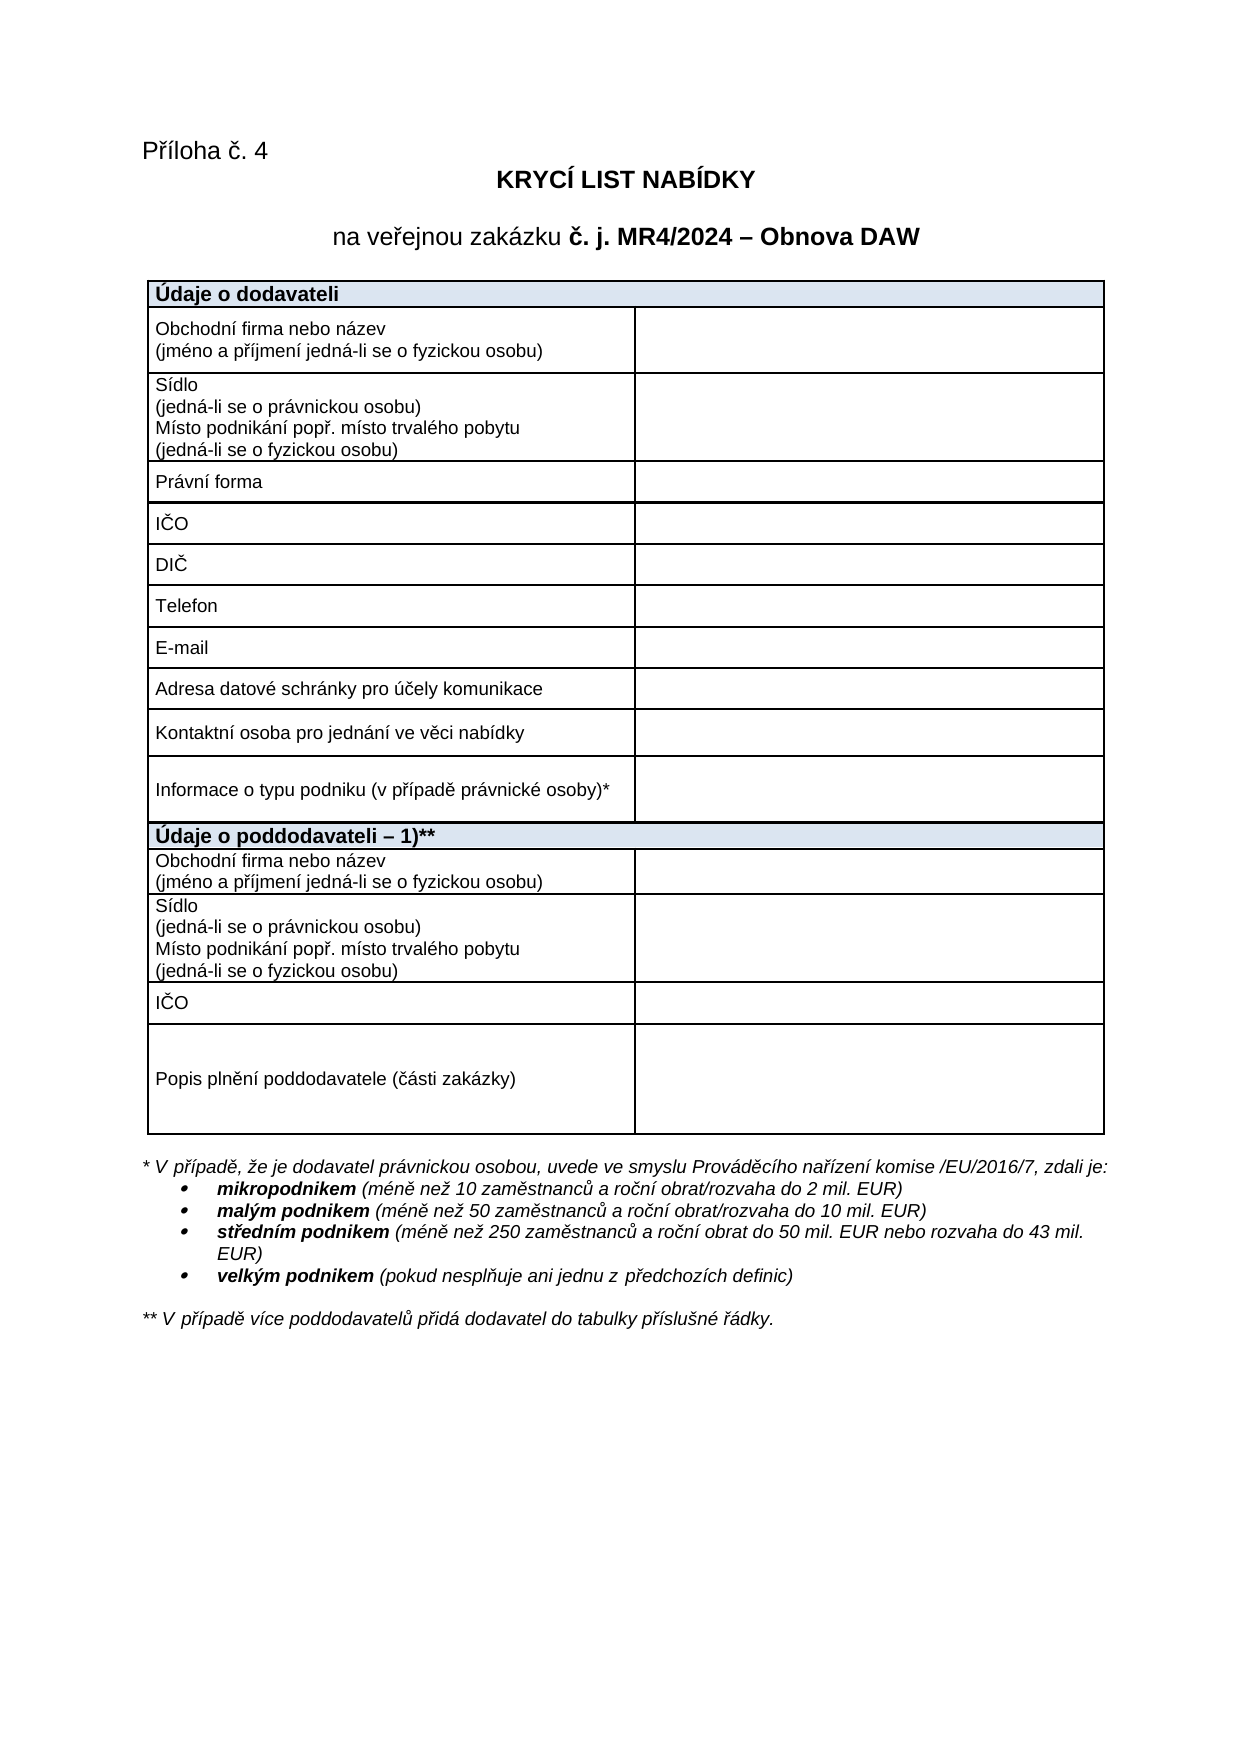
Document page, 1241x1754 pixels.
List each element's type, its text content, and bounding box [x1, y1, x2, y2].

table_cell [636, 895, 1103, 981]
text ** V případě více poddodavatelů přidá dodavatel do tabulky příslušné řádky. [142, 1308, 1110, 1329]
list malým podnikem (méně než 50 zaměstnanců a roční obrat/rozvaha do 10 mil. EUR) [179, 1199, 1110, 1221]
list mikropodnikem (méně než 10 zaměstnanců a roční obrat/rozvaha do 2 mil. EUR) [179, 1178, 1110, 1199]
table_cell Údaje o poddodavateli – 1)** [149, 824, 1103, 847]
list středním podnikem (méně než 250 zaměstnanců a roční obrat do 50 mil. EUR nebo rozvaha do 43 mil. EUR) [179, 1221, 1110, 1264]
text KRYCÍ LIST NABÍDKY [142, 164, 1110, 193]
table_cell Sídlo (jedná-li se o právnickou osobu) Místo podnikání popř. místo trvalého pobytu (jedná-li se o fyzickou osobu) [149, 374, 634, 460]
table_cell [636, 462, 1103, 501]
table_cell IČO [149, 983, 634, 1022]
text Příloha č. 4 [142, 136, 1110, 164]
text * V případě, že je dodavatel právnickou osobou, uvede ve smyslu Prováděcího nařízení komise /EU/2016/7, zdali je: [142, 1156, 1110, 1178]
table_cell Informace o typu podniku (v případě právnické osoby)* [149, 757, 634, 821]
table_cell Adresa datové schránky pro účely komunikace [149, 669, 634, 708]
table_cell [636, 586, 1103, 626]
table_cell [636, 628, 1103, 667]
table_cell [636, 710, 1103, 755]
table_cell Obchodní firma nebo název (jméno a příjmení jedná-li se o fyzickou osobu) [149, 308, 634, 372]
table_cell Kontaktní osoba pro jednání ve věci nabídky [149, 710, 634, 755]
table_cell [636, 850, 1103, 893]
text na veřejnou zakázku č. j. MR4/2024 – Obnova DAW [142, 222, 1110, 251]
table_cell Telefon [149, 586, 634, 626]
table_cell Sídlo (jedná-li se o právnickou osobu) Místo podnikání popř. místo trvalého pobytu (jedná-li se o fyzickou osobu) [149, 895, 634, 981]
table_cell [636, 374, 1103, 460]
table_cell [636, 545, 1103, 584]
table_cell DIČ [149, 545, 634, 584]
table_cell IČO [149, 504, 634, 543]
table_cell E-mail [149, 628, 634, 667]
table_cell [636, 1025, 1103, 1133]
table_cell [636, 504, 1103, 543]
table_cell Právní forma [149, 462, 634, 501]
table_cell [636, 669, 1103, 708]
table_cell [636, 308, 1103, 372]
table_cell Obchodní firma nebo název (jméno a příjmení jedná-li se o fyzickou osobu) [149, 850, 634, 893]
table_cell Popis plnění poddodavatele (části zakázky) [149, 1025, 634, 1133]
table_cell [636, 983, 1103, 1022]
table_cell [636, 757, 1103, 821]
table_header Údaje o dodavateli [149, 282, 1103, 306]
list velkým podnikem (pokud nesplňuje ani jednu z předchozích definic) [179, 1264, 1110, 1286]
